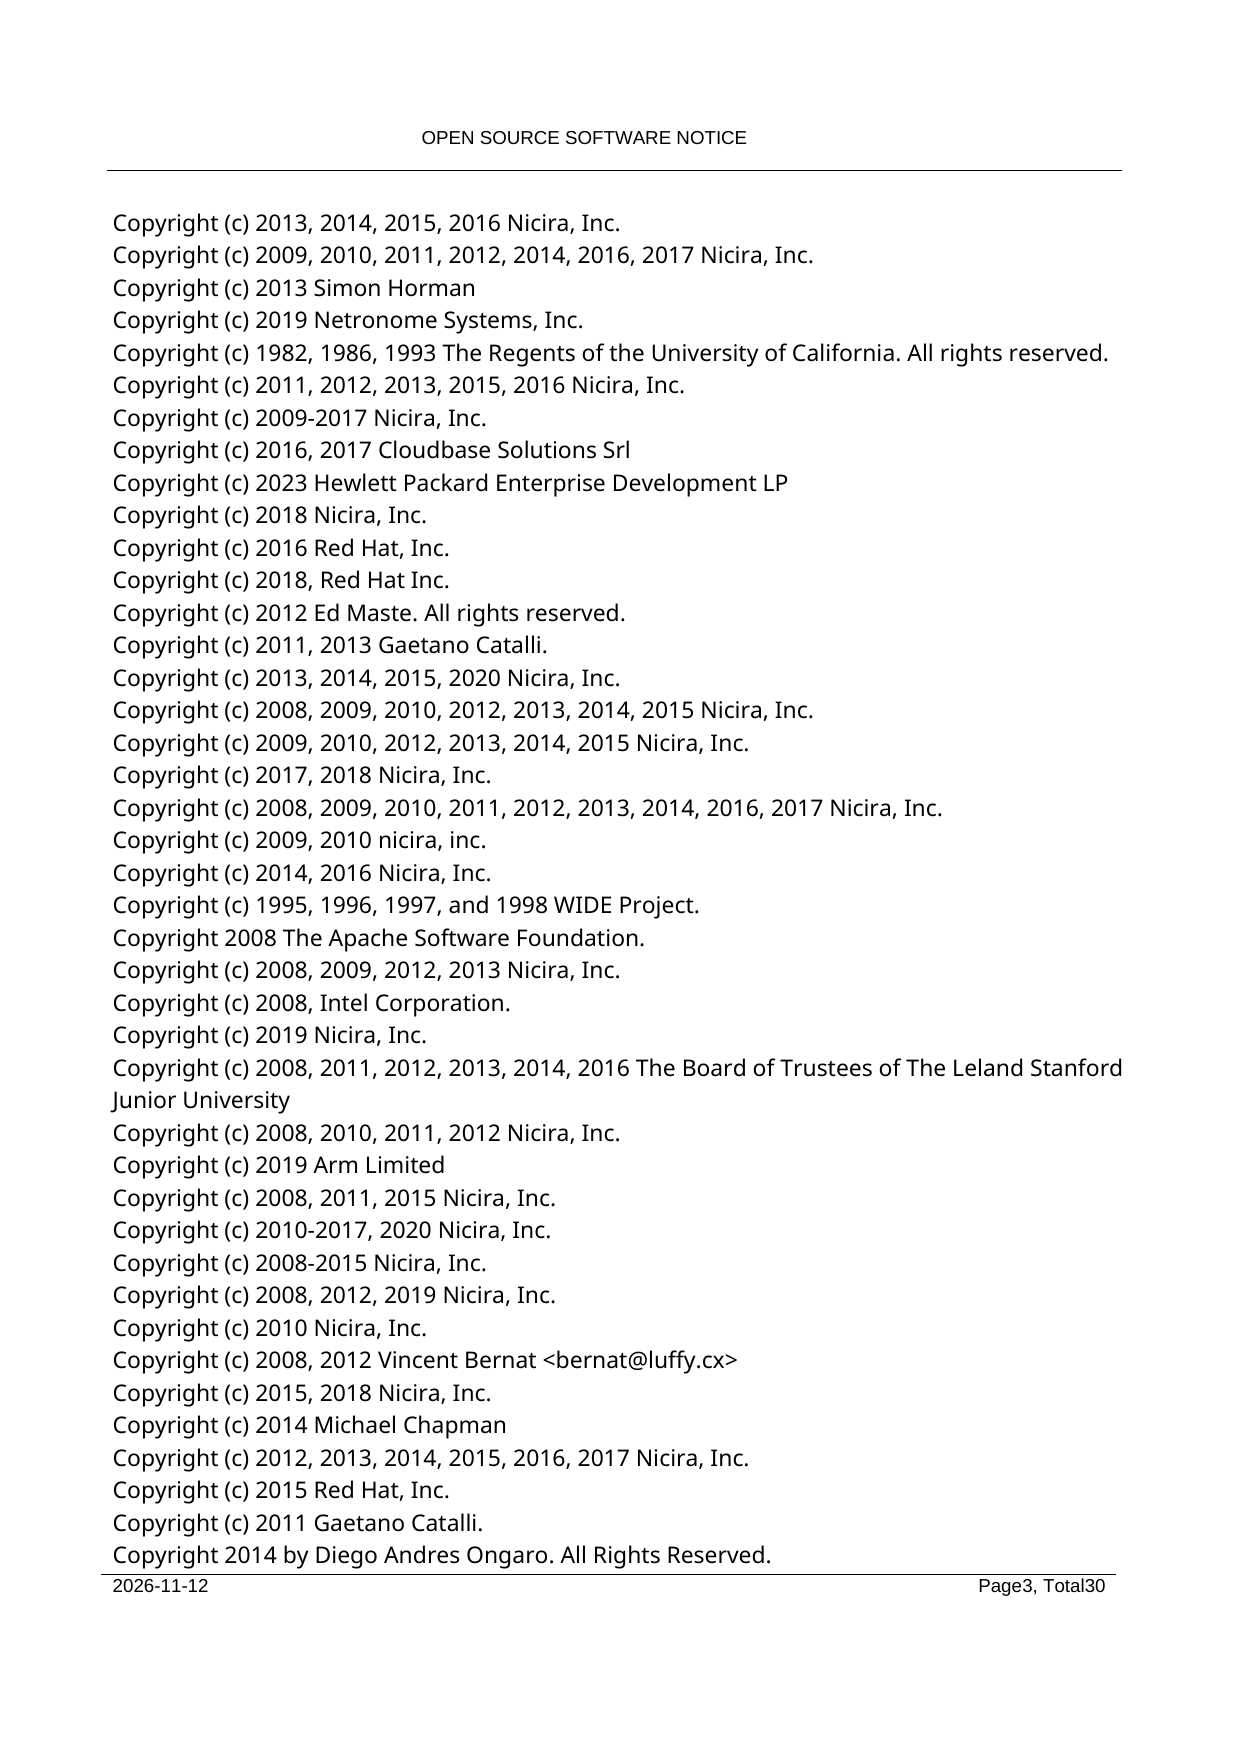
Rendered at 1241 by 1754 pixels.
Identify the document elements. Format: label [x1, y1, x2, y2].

text [112, 206, 1128, 1571]
